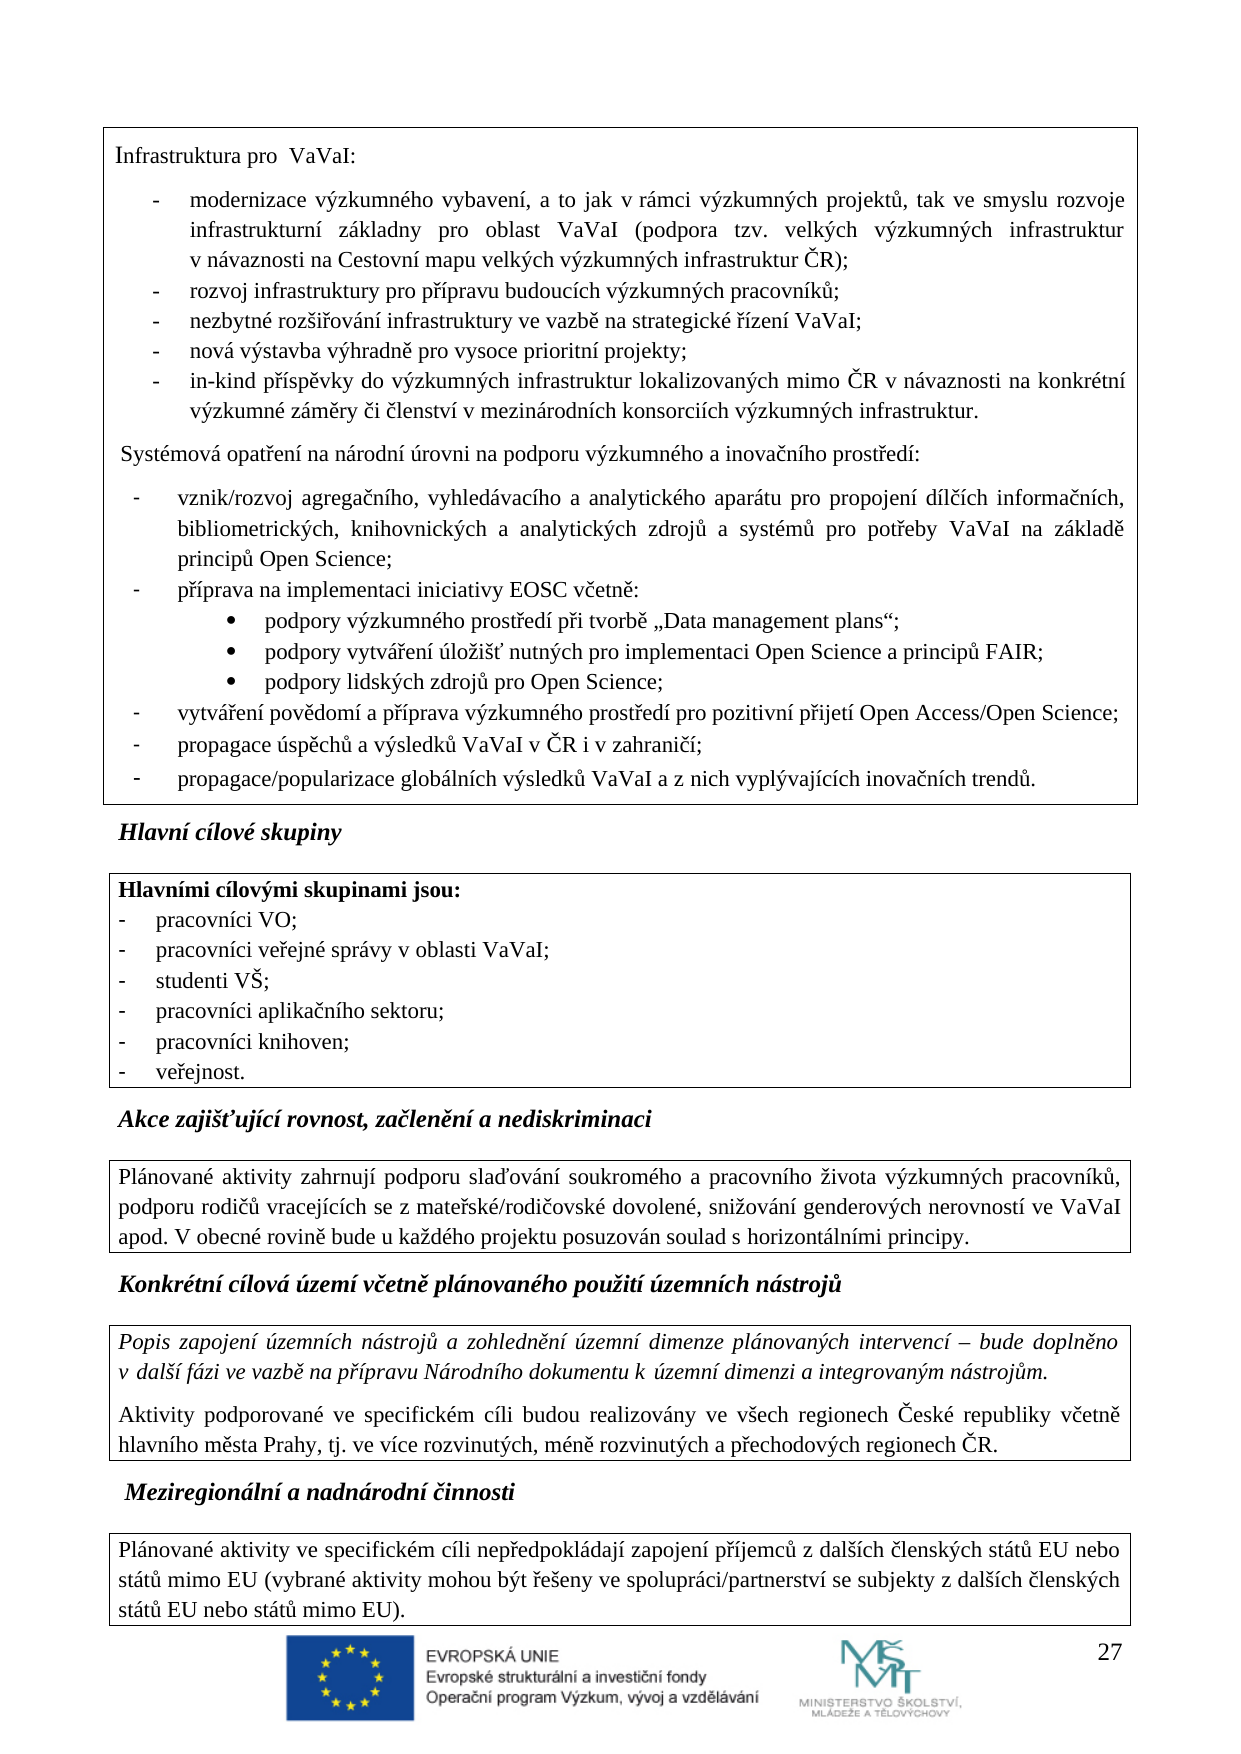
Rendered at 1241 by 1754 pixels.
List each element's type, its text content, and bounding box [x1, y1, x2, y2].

text Popis zapojení územních nástrojů a zohlednění územní dimenze plánovaných intervencí – bude doplněno v další fázi ve vazbě na přípravu Národního dokumentu k územní dimenzi a integrovaným nástrojům. [110, 1326, 1130, 1384]
list veřejnost. [110, 1055, 1130, 1087]
text Aktivity podporované ve specifickém cíli budou realizovány ve všech regionech České republiky včetně hlavního města Prahy, tj. ve více rozvinutých, méně rozvinutých a přechodových regionech ČR. [110, 1398, 1130, 1460]
list studenti VŠ; [110, 964, 1130, 993]
text Meziregionální a nadnárodní činnosti [118, 1477, 1122, 1506]
text Hlavními cílovými skupinami jsou: [110, 874, 1130, 902]
text Akce zajišťující rovnost, začlenění a nediskriminaci [118, 1104, 1122, 1133]
text Konkrétní cílová území včetně plánovaného použití územních nástrojů [118, 1269, 1122, 1298]
text Hlavní cílové skupiny [118, 817, 1122, 846]
list pracovníci aplikačního sektoru; [110, 994, 1130, 1024]
list pracovníci VO; [110, 903, 1130, 932]
list pracovníci veřejné správy v oblasti VaVaI; [110, 933, 1130, 963]
list pracovníci knihoven; [110, 1024, 1130, 1054]
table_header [104, 128, 1137, 803]
picture [242, 1629, 999, 1754]
text Plánované aktivity zahrnují podporu slaďování soukromého a pracovního života výzkumných pracovníků, podporu rodičů vracejících se z mateřské/rodičovské dovolené, snižování genderových nerovností ve VaVaI apod. V obecné rovině bude u každého projektu posuzován soulad s horizontálními principy. [110, 1161, 1130, 1252]
text Plánované aktivity ve specifickém cíli nepředpokládají zapojení příjemců z dalších členských států EU nebo států mimo EU (vybrané aktivity mohou být řešeny ve spolupráci/partnerství se subjekty z dalších členských států EU nebo států mimo EU). [110, 1534, 1130, 1625]
